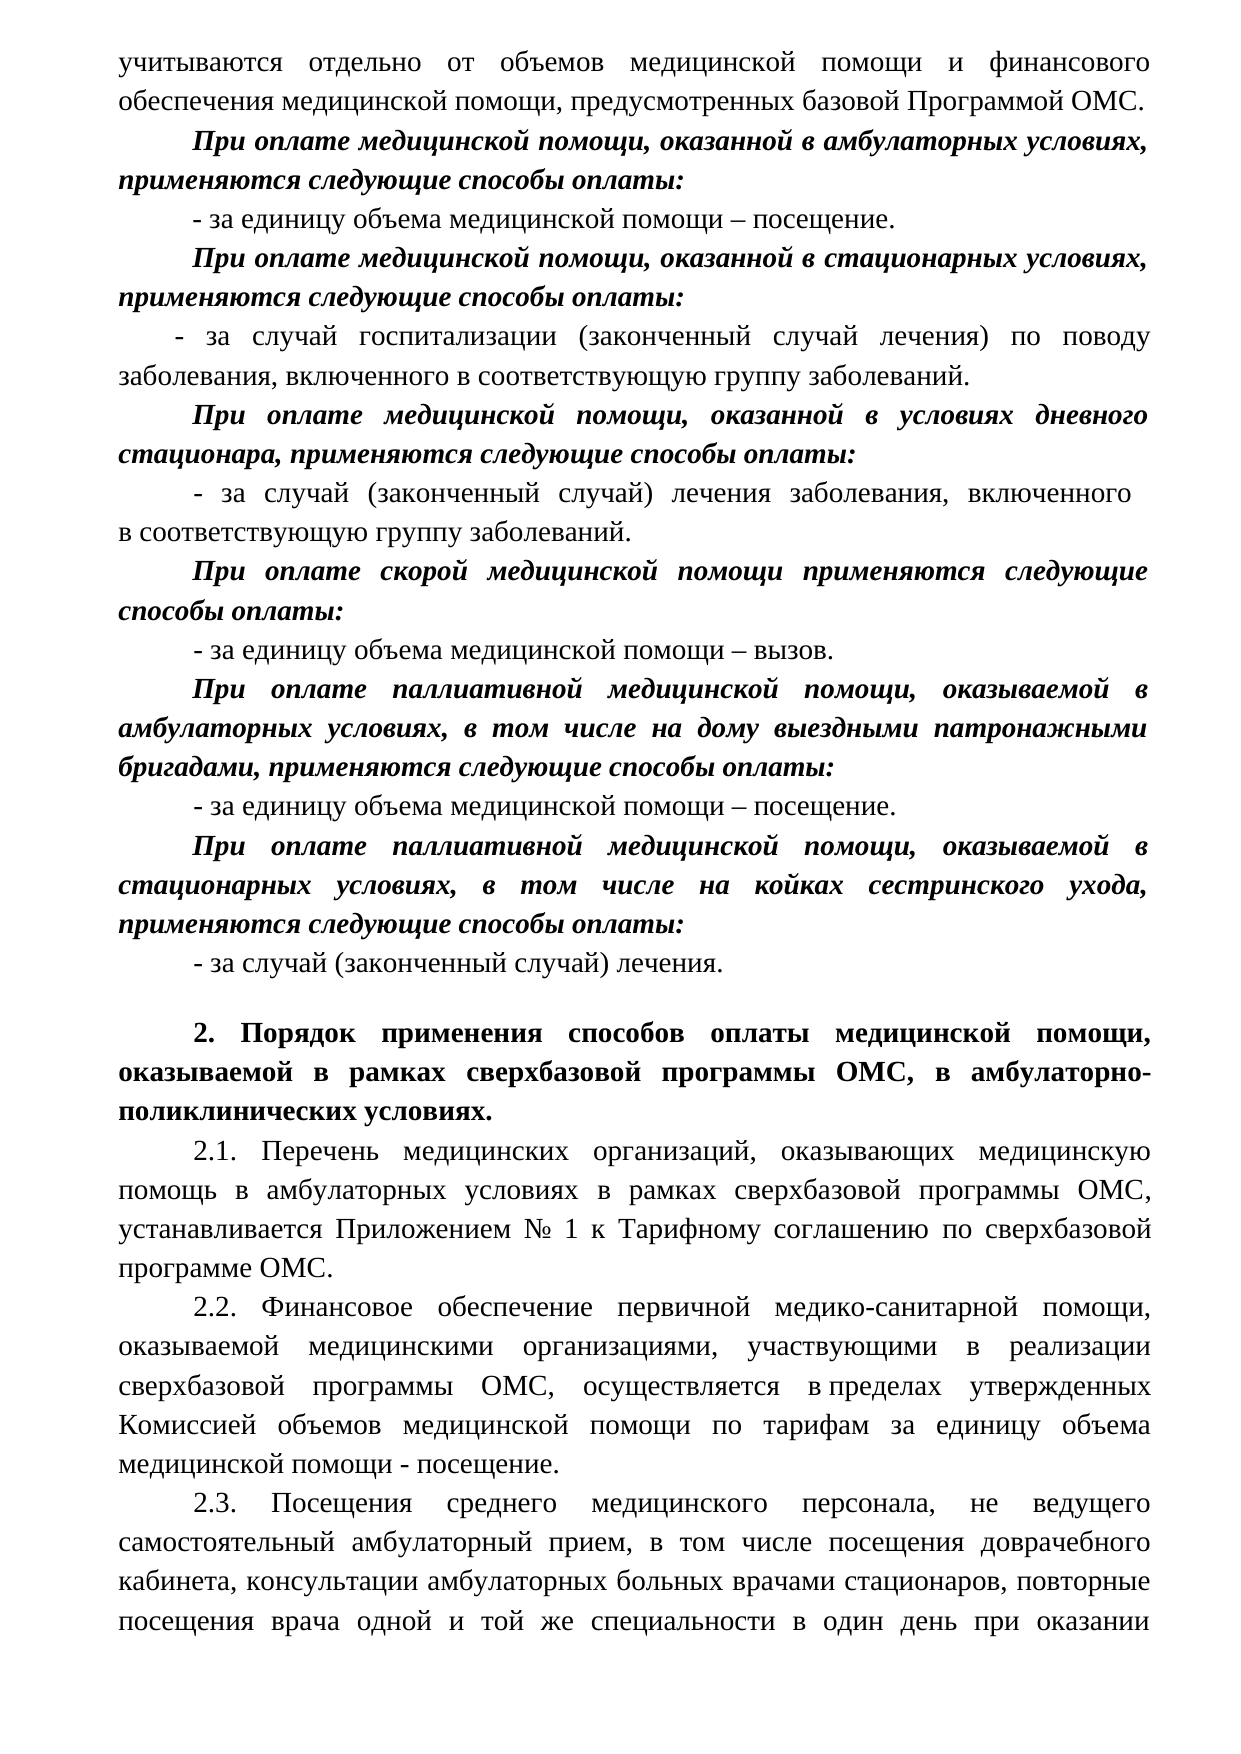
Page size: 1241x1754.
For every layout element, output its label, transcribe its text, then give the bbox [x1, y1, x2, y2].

text При оплате паллиативной медицинской помощи, оказываемой в стационарных условиях, в том числе на койках сестринского ухода, применяются следующие способы оплаты: [118, 828, 1152, 939]
text При оплате скорой медицинской помощи применяются следующие способы оплаты: [118, 553, 1152, 626]
text При оплате медицинской помощи, оказанной в условиях дневного стационара, применяются следующие способы оплаты: [118, 397, 1152, 469]
text - за случай (законченный случай) лечения заболевания, включенного в соответствующую группу заболеваний. [118, 475, 1152, 548]
text 2.1. Перечень медицинских организаций, оказывающих медицинскую помощь в амбулаторных условиях в рамках сверхбазовой программы ОМС, устанавливается Приложением № 1 к Тарифному соглашению по сверхбазовой программе ОМС. [118, 1133, 1152, 1284]
text При оплате медицинской помощи, оказанной в амбулаторных условиях, применяются следующие способы оплаты: [118, 123, 1152, 195]
text - за случай (законченный случай) лечения. [118, 945, 1152, 979]
text - за единицу объема медицинской помощи – вызов. [118, 632, 1152, 665]
text - за единицу объема медицинской помощи – посещение. [118, 788, 1152, 822]
text - за единицу объема медицинской помощи – посещение. [118, 201, 1152, 234]
text 2. Порядок применения способов оплаты медицинской помощи, оказываемой в рамках сверхбазовой программы ОМС, в амбулаторно-поликлинических условиях. [118, 1015, 1152, 1127]
text При оплате медицинской помощи, оказанной в стационарных условиях, применяются следующие способы оплаты: [118, 240, 1152, 313]
text При оплате паллиативной медицинской помощи, оказываемой в амбулаторных условиях, в том числе на дому выездными патронажными бригадами, применяются следующие способы оплаты: [118, 671, 1152, 783]
text - за случай госпитализации (законченный случай лечения) по поводу заболевания, включенного в соответствующую группу заболеваний. [118, 318, 1152, 391]
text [118, 1485, 1152, 1636]
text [118, 44, 1152, 117]
text 2.2. Финансовое обеспечение первичной медико-санитарной помощи, оказываемой медицинскими организациями, участвующими в реализации сверхбазовой программы ОМС, осуществляется в пределах утвержденных Комиссией объемов медицинской помощи по тарифам за единицу объема медицинской помощи - посещение. [118, 1289, 1152, 1479]
